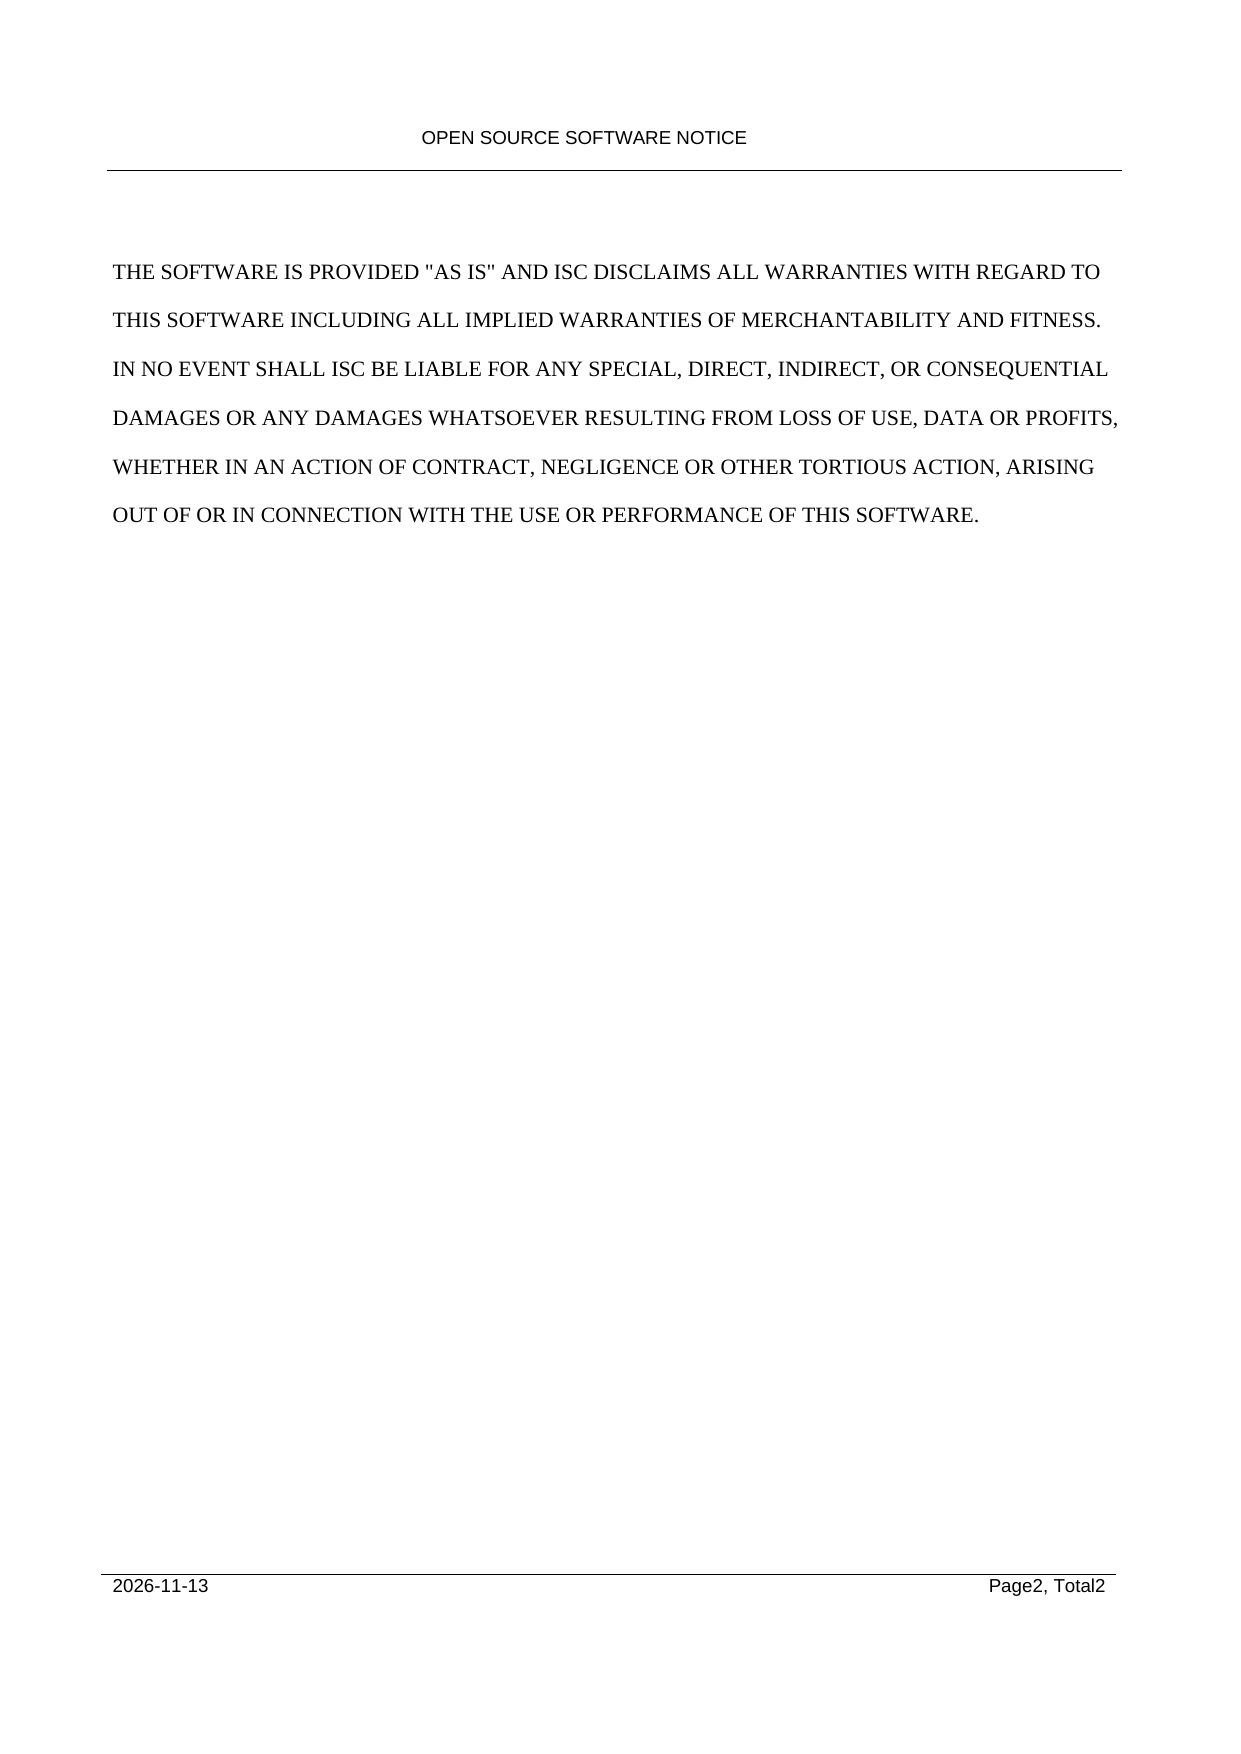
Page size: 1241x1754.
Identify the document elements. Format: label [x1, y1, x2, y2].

text [112, 206, 1128, 531]
